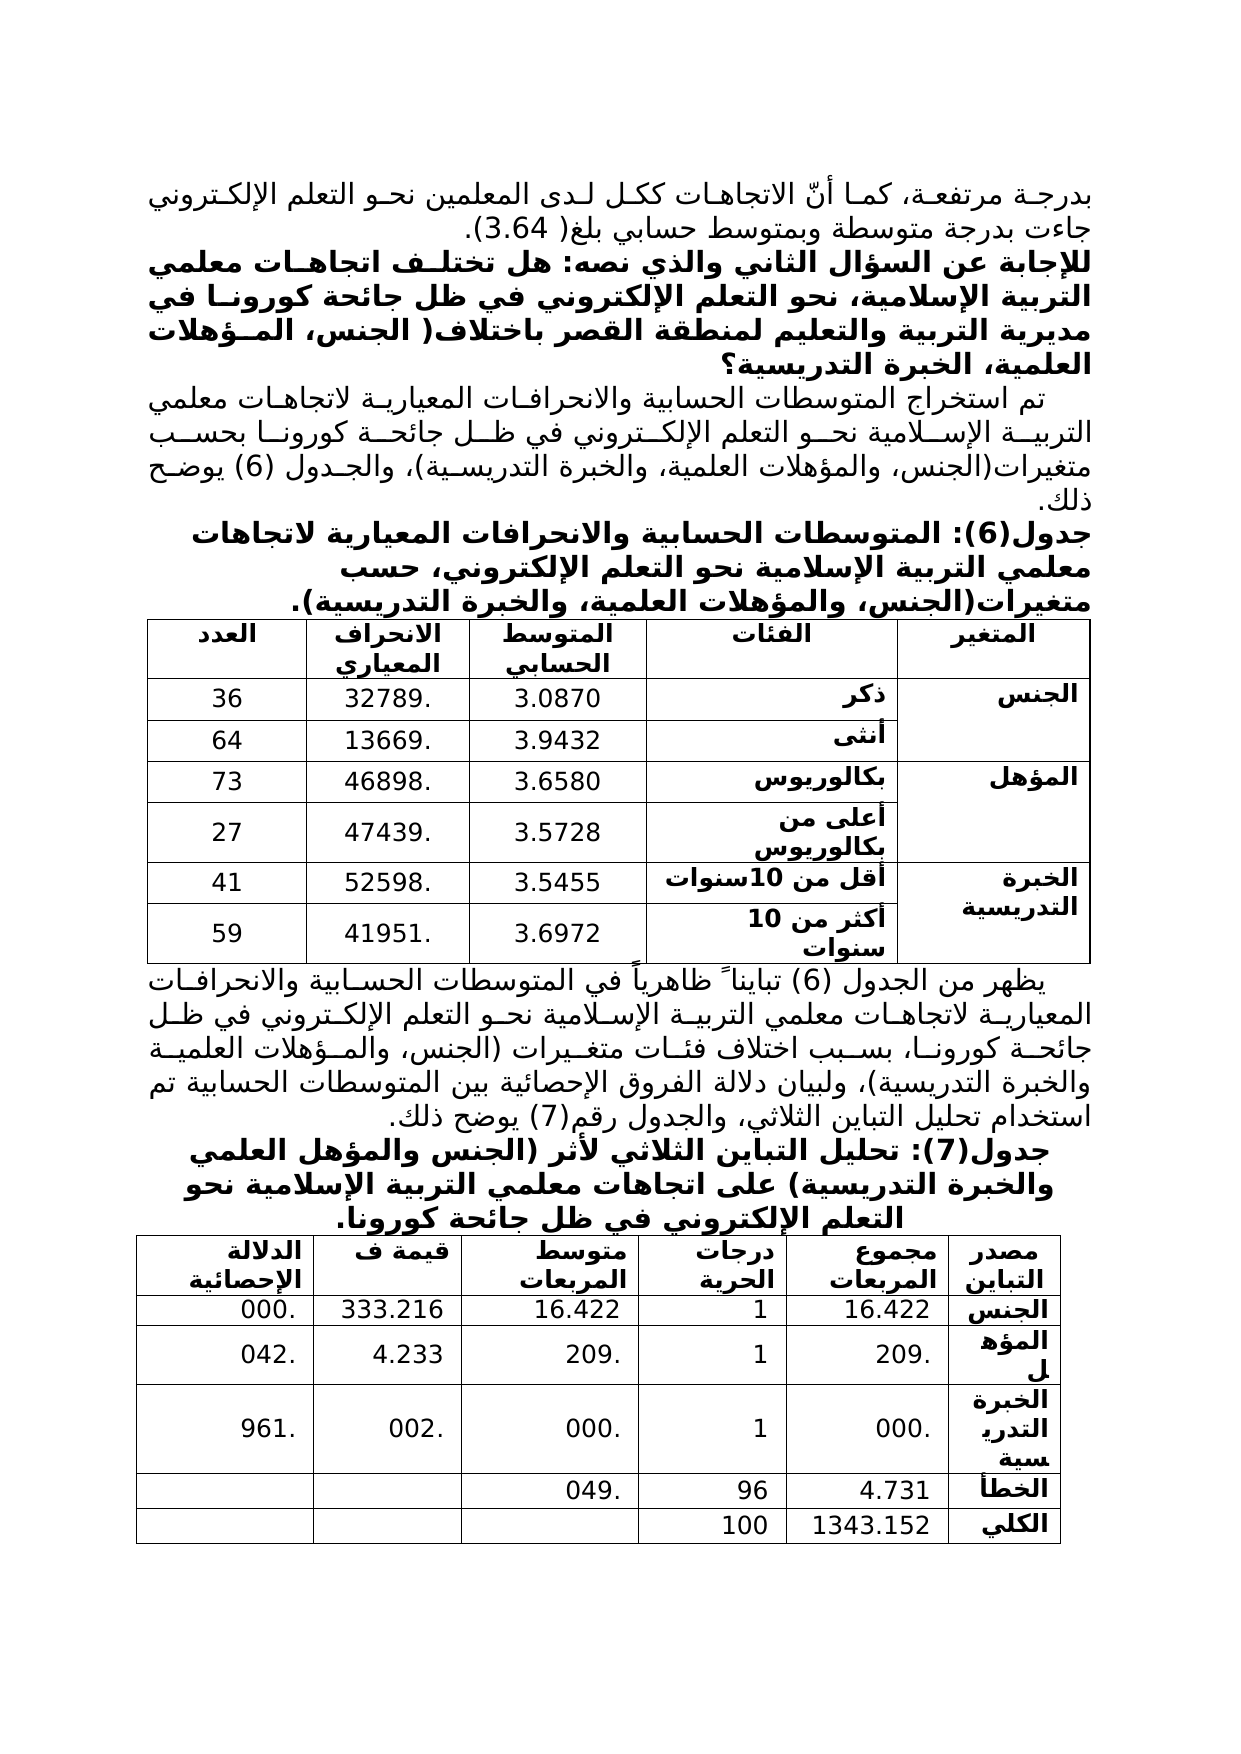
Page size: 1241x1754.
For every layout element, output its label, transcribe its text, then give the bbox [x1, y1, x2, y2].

table_cell 1343.152 [787, 1509, 948, 1543]
table_header المتوسط الحسابي [470, 620, 646, 678]
table_header المتغير [898, 620, 1089, 678]
table_cell الخبرة التدريسية [949, 1385, 1060, 1473]
table_cell الخطأ [949, 1474, 1060, 1508]
table_cell .47439 [307, 803, 469, 862]
text جدول(6): المتوسطات الحسابية والانحرافات المعيارية لاتجاهات معلمي التربية الإسلامية نحو التعلم الإلكتروني، حسب متغيرات(الجنس، والمؤهلات العلمية، والخبرة التدريسية). [148, 517, 1092, 619]
table_cell [137, 1474, 313, 1508]
table_cell 1 [639, 1385, 786, 1473]
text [148, 177, 1092, 245]
table_cell 59 [148, 904, 306, 962]
table_cell .000 [462, 1385, 638, 1473]
table_cell الجنس [898, 679, 1089, 761]
table_cell .52598 [307, 863, 469, 903]
table_cell .042 [137, 1326, 313, 1384]
table_cell .46898 [307, 762, 469, 802]
table_cell 3.5728 [470, 803, 646, 862]
table_cell 1 [639, 1326, 786, 1384]
table_header متوسط المربعات [462, 1236, 638, 1294]
table_cell .000 [137, 1296, 313, 1325]
table_header مجموع المربعات [787, 1236, 948, 1294]
table_cell .002 [314, 1385, 461, 1473]
table_header الفئات [647, 620, 897, 678]
table_cell 4.731 [787, 1474, 948, 1508]
table_cell 3.6580 [470, 762, 646, 802]
text للإجابة عن السؤال الثاني والذي نصه: هل تختلف اتجاهات معلمي التربية الإسلامية، نحو التعلم الإلكتروني في ظل جائحة كورونا في مديرية التربية والتعليم لمنطقة القصر باختلاف( الجنس، المؤهلات العلمية، الخبرة التدريسية؟ [148, 245, 1092, 381]
table_cell [314, 1509, 461, 1543]
text تم استخراج المتوسطات الحسابية والانحرافات المعيارية لاتجاهات معلمي التربية الإسلامية نحو التعلم الإلكتروني في ظل جائحة كورونا بحسب متغيرات(الجنس، والمؤهلات العلمية، والخبرة التدريسية)، والجدول (6) يوضح ذلك. [148, 381, 1092, 517]
table_cell الكلي [949, 1509, 1060, 1543]
table_cell 27 [148, 803, 306, 862]
table_header الانحراف المعياري [307, 620, 469, 678]
table_cell [137, 1509, 313, 1543]
table_cell 16.422 [462, 1296, 638, 1325]
table_cell أعلى من بكالوريوس [647, 803, 897, 862]
table_cell أكثر من 10 سنوات [647, 904, 897, 962]
text يظهر من الجدول (6) تباينا ً ظاهرياً في المتوسطات الحسابية والانحرافات المعيارية لاتجاهات معلمي التربية الإسلامية نحو التعلم الإلكتروني في ظل جائحة كورونا، بسبب اختلاف فئات متغيرات (الجنس، والمؤهلات العلمية والخبرة التدريسية)، ولبيان دلالة الفروق الإحصائية بين المتوسطات الحسابية تم استخدام تحليل التباين الثلاثي، والجدول رقم(7) يوضح ذلك. [148, 963, 1092, 1133]
table_cell .41951 [307, 904, 469, 962]
table_cell 3.6972 [470, 904, 646, 962]
text جدول(7): تحليل التباين الثلاثي لأثر (الجنس والمؤهل العلمي والخبرة التدريسية) على اتجاهات معلمي التربية الإسلامية نحو التعلم الإلكتروني في ظل جائحة كورونا. [148, 1133, 1092, 1235]
table_header قيمة ف [314, 1236, 461, 1294]
table_cell بكالوريوس [647, 762, 897, 802]
table_cell 41 [148, 863, 306, 903]
table_cell المؤهل [898, 762, 1089, 862]
table_cell .961 [137, 1385, 313, 1473]
table_cell ذكر [647, 679, 897, 719]
table_cell 4.233 [314, 1326, 461, 1384]
table_header الدلالة الإحصائية [137, 1236, 313, 1294]
table_cell 36 [148, 679, 306, 719]
table_cell أنثى [647, 721, 897, 761]
table_cell 3.5455 [470, 863, 646, 903]
table_cell الجنس [949, 1296, 1060, 1325]
table_cell 96 [639, 1474, 786, 1508]
table_cell .13669 [307, 721, 469, 761]
table_cell 1 [639, 1296, 786, 1325]
table_cell .209 [462, 1326, 638, 1384]
table_cell الخبرة التدريسية [898, 863, 1089, 962]
table_cell .32789 [307, 679, 469, 719]
table_cell 73 [148, 762, 306, 802]
table_cell .049 [462, 1474, 638, 1508]
table_cell .000 [787, 1385, 948, 1473]
table_cell [314, 1474, 461, 1508]
table_header درجات الحرية [639, 1236, 786, 1294]
table_cell 16.422 [787, 1296, 948, 1325]
table_cell 3.9432 [470, 721, 646, 761]
table_cell 100 [639, 1509, 786, 1543]
table_cell المؤهل [949, 1326, 1060, 1384]
table_cell [462, 1509, 638, 1543]
table_cell 64 [148, 721, 306, 761]
table_cell أقل من 10سنوات [647, 863, 897, 903]
table_cell 333.216 [314, 1296, 461, 1325]
table_cell .209 [787, 1326, 948, 1384]
table_header العدد [148, 620, 306, 678]
table_header مصدر التباين [949, 1236, 1060, 1294]
table_cell 3.0870 [470, 679, 646, 719]
